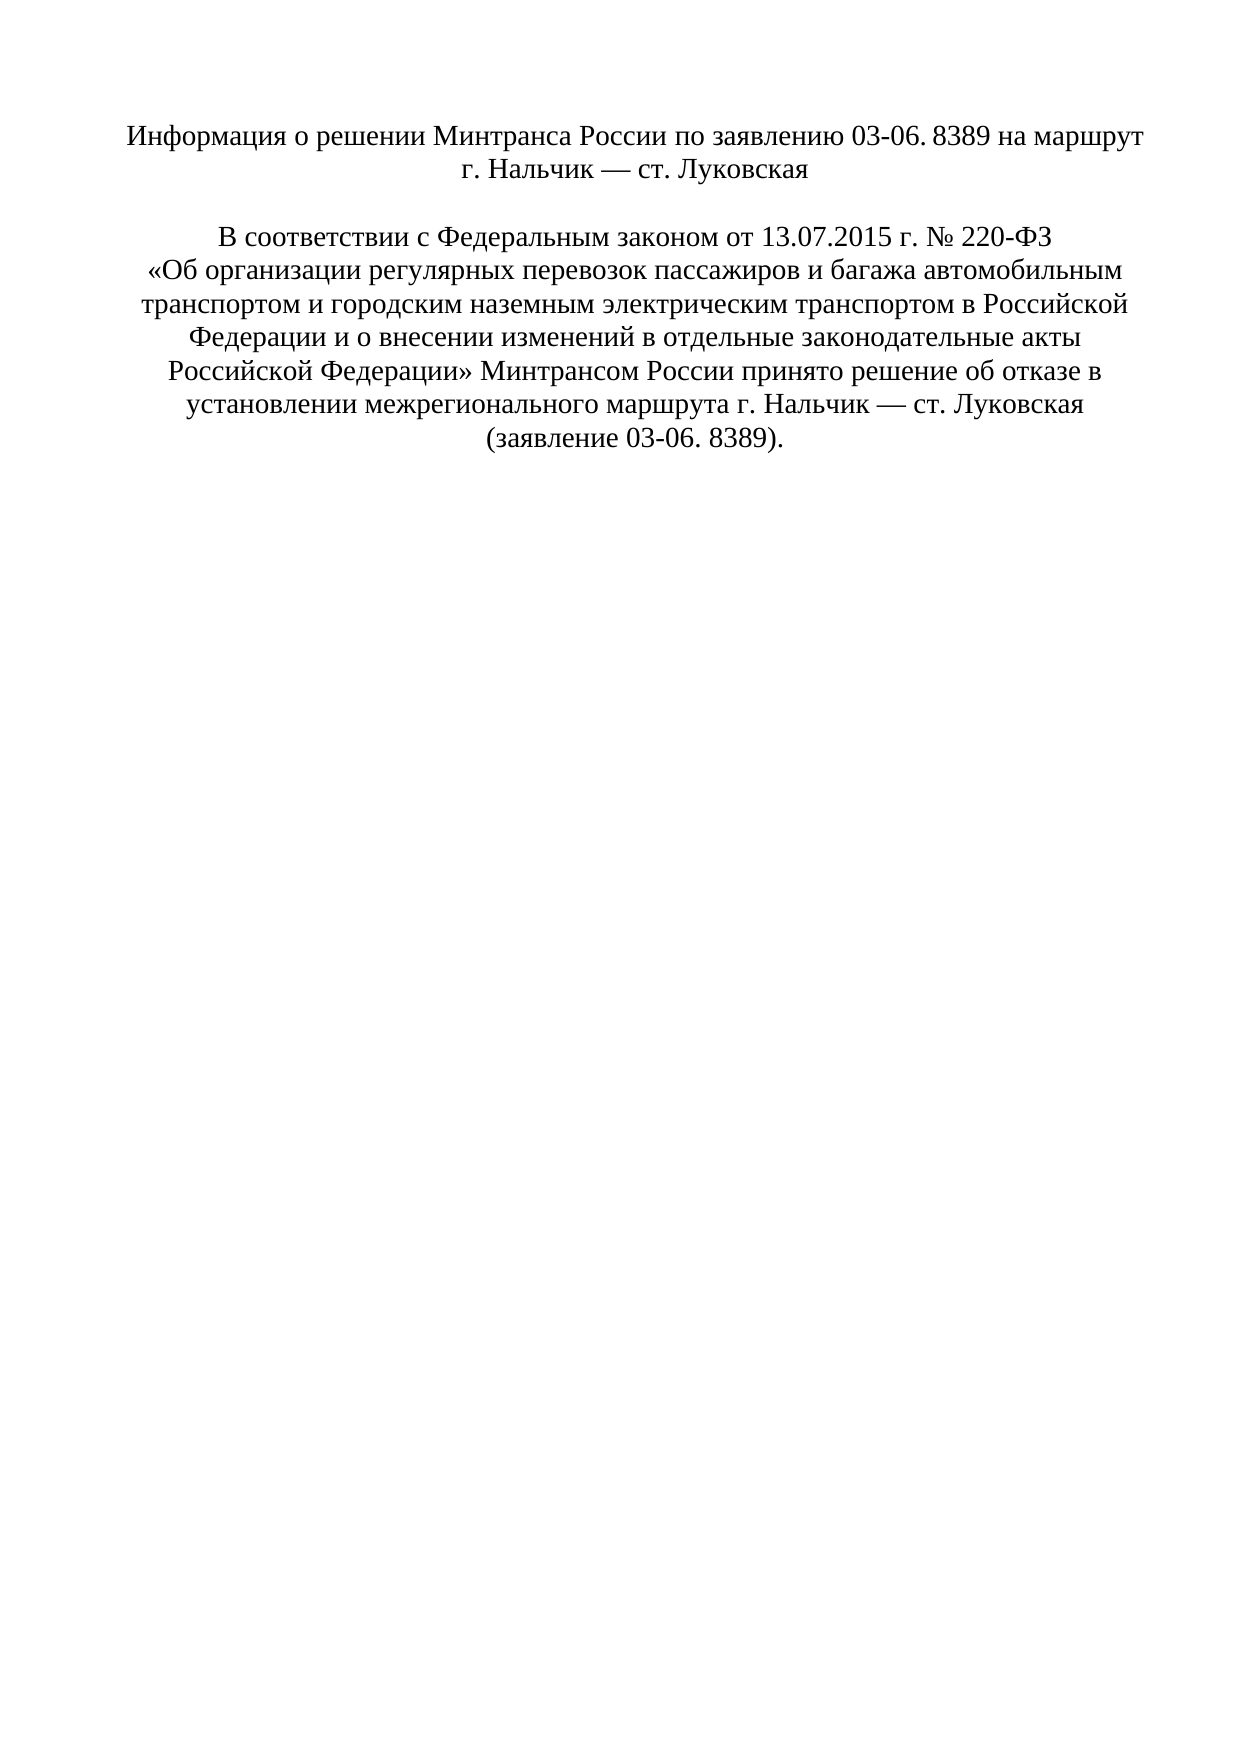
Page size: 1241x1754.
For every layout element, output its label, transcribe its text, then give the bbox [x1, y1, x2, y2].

text Информация о решении Минтранса России по заявлению 03-06. 8389 на маршрут г. Нальчик — ст. Луковская [118, 118, 1152, 185]
text В соответствии с Федеральным законом от 13.07.2015 г. № 220-ФЗ «Об организации регулярных перевозок пассажиров и багажа автомобильным транспортом и городским наземным электрическим транспортом в Российской Федерации и о внесении изменений в отдельные законодательные акты Российской Федерации» Минтрансом России принято решение об отказе в установлении межрегионального маршрута г. Нальчик — ст. Луковская (заявление 03-06. 8389). [118, 219, 1152, 453]
